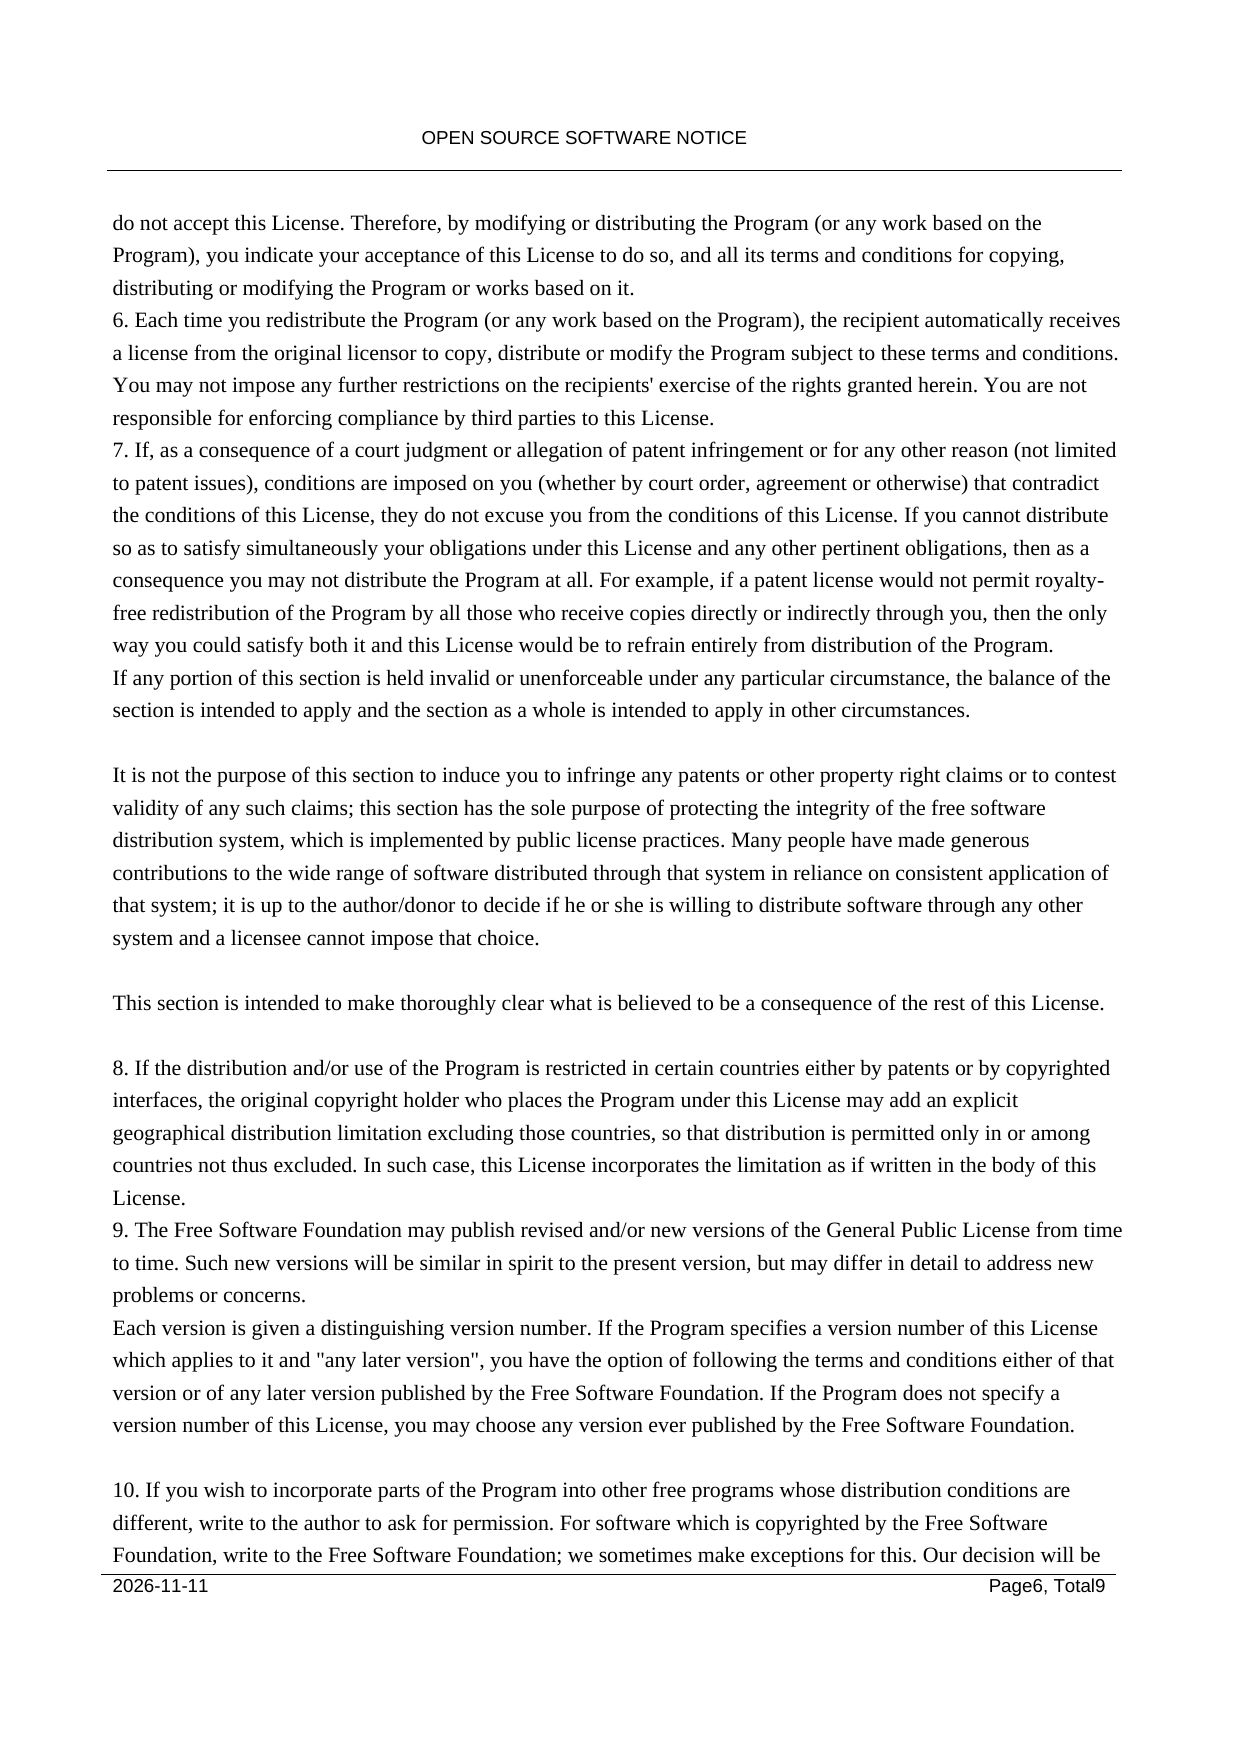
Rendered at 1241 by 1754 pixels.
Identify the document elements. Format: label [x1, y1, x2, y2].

text [112, 206, 1128, 1571]
